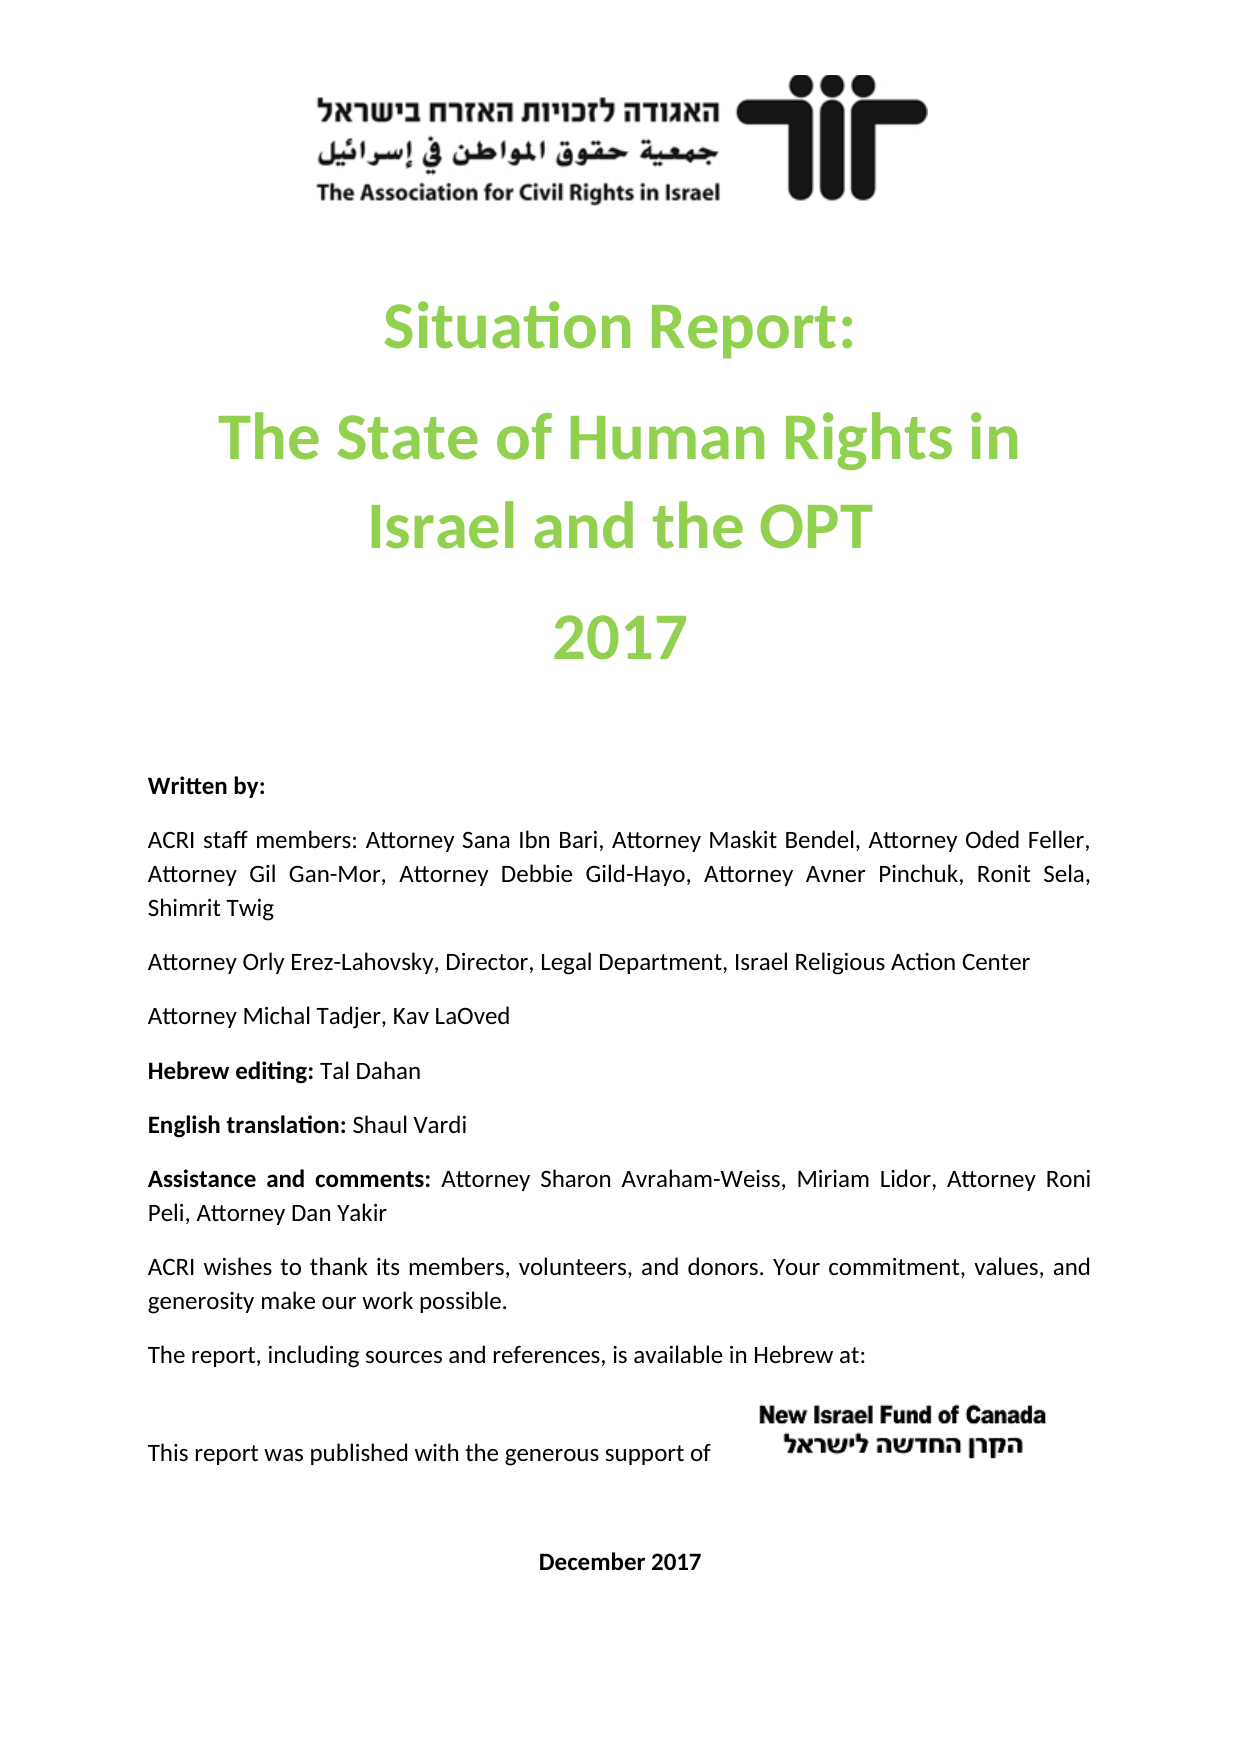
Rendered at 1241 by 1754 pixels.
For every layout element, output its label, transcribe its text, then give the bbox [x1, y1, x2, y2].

text Attorney Michal Tadjer, Kav LaOved [148, 1001, 1092, 1031]
text Hebrew editing: Tal Dahan [148, 1055, 1092, 1085]
text English translation: Shaul Vardi [148, 1109, 1092, 1140]
text The report, including sources and references, is available in Hebrew at: [148, 1339, 1092, 1370]
text This report was published with the generous support of [148, 1394, 1092, 1468]
text Attorney Orly Erez-Lahovsky, Director, Legal Department, Israel Religious Action Center [148, 946, 1092, 977]
text 2017 [148, 594, 1092, 676]
text Written by: [148, 770, 1092, 801]
text Situation Report: [148, 284, 1092, 366]
text ACRI staff members: Attorney Sana Ibn Bari, Attorney Maskit Bendel, Attorney Oded Feller, Attorney Gil Gan-Mor, Attorney Debbie Gild-Hayo, Attorney Avner Pinchuk, Ronit Sela, Shimrit Twig [148, 825, 1092, 922]
text ACRI wishes to thank its members, volunteers, and donors. Your commitment, values, and generosity make our work possible. [148, 1252, 1092, 1316]
picture [312, 75, 928, 207]
text The State of Human Rights in Israel and the OPT [148, 394, 1092, 565]
text Assistance and comments: Attorney Sharon Avraham-Weiss, Miriam Lidor, Attorney Roni Peli, Attorney Dan Yakir [148, 1164, 1092, 1228]
text December 2017 [148, 1546, 1092, 1577]
